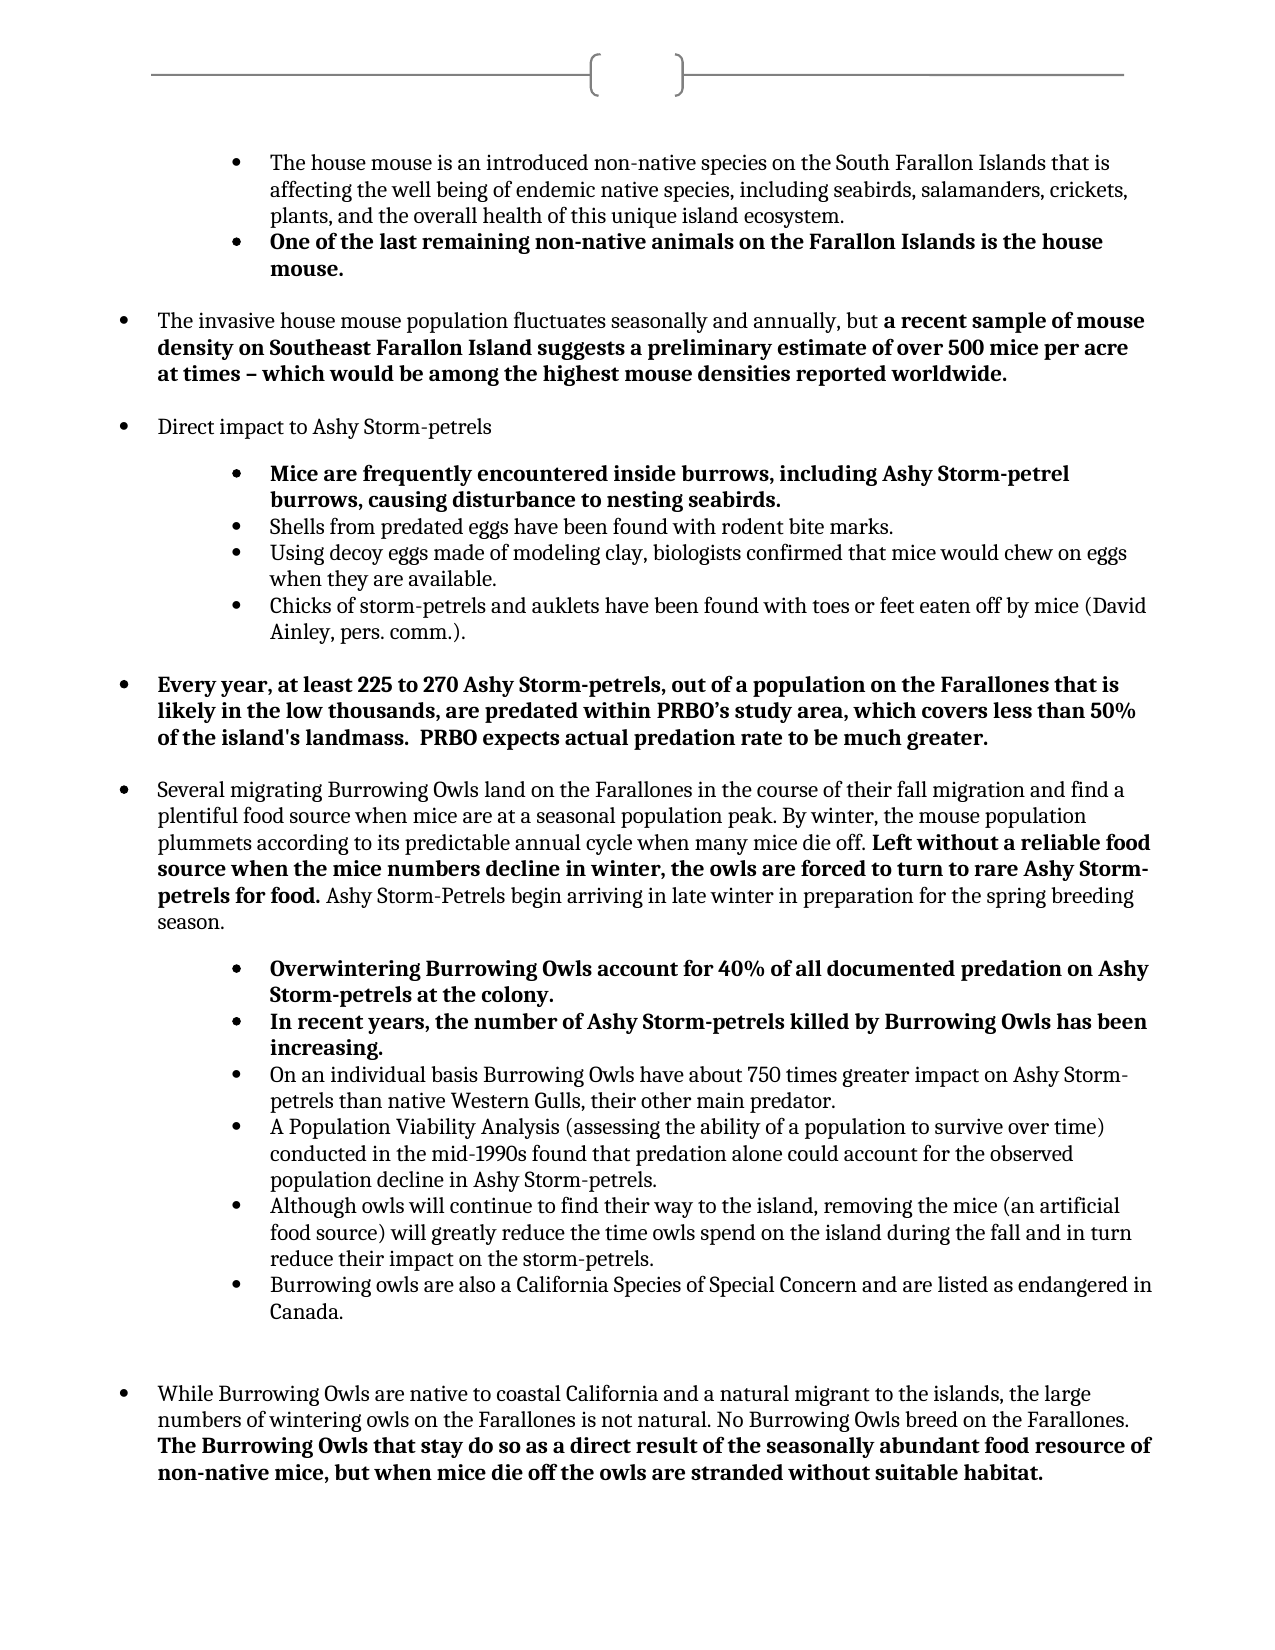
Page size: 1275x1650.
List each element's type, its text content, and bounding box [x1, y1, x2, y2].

list Overwintering Burrowing Owls account for 40% of all documented predation on Ashy Storm-petrels at the colony. [232, 956, 1155, 1009]
list Several migrating Burrowing Owls land on the Farallones in the course of their fall migration and find a plentiful food source when mice are at a seasonal population peak. By winter, the mouse population plummets according to its predictable annual cycle when many mice die off. Left without a reliable food source when the mice numbers decline in winter, the owls are forced to turn to rare Ashy Storm-petrels for food. Ashy Storm-Petrels begin arriving in late winter in preparation for the spring breeding season. [120, 777, 1155, 935]
list Direct impact to Ashy Storm-petrels [120, 413, 1155, 440]
list Chicks of storm-petrels and auklets have been found with toes or feet eaten off by mice (David Ainley, pers. comm.). [232, 592, 1155, 645]
list On an individual basis Burrowing Owls have about 750 times greater impact on Ashy Storm-petrels than native Western Gulls, their other main predator. [232, 1061, 1155, 1114]
list The invasive house mouse population fluctuates seasonally and annually, but a recent sample of mouse density on Southeast Farallon Island suggests a preliminary estimate of over 500 mice per acre at times – which would be among the highest mouse densities reported worldwide. [120, 308, 1155, 387]
list Although owls will continue to find their way to the island, removing the mice (an artificial food source) will greatly reduce the time owls spend on the island during the fall and in turn reduce their impact on the storm-petrels. [232, 1193, 1155, 1272]
list Mice are frequently encountered inside burrows, including Ashy Storm-petrel burrows, causing disturbance to nesting seabirds. [232, 461, 1155, 513]
list Shells from predated eggs have been found with rodent bite marks. [232, 513, 1155, 540]
list In recent years, the number of Ashy Storm-petrels killed by Burrowing Owls has been increasing. [232, 1009, 1155, 1061]
list A Population Viability Analysis (assessing the ability of a population to survive over time) conducted in the mid-1990s found that predation alone could account for the observed population decline in Ashy Storm-petrels. [232, 1114, 1155, 1193]
list Using decoy eggs made of modeling clay, biologists confirmed that mice would chew on eggs when they are available. [232, 540, 1155, 592]
list One of the last remaining non-native animals on the Farallon Islands is the house mouse. [232, 229, 1155, 282]
list Every year, at least 225 to 270 Ashy Storm-petrels, out of a population on the Farallones that is likely in the low thousands, are predated within PRBO’s study area, which covers less than 50% of the island's landmass. PRBO expects actual predation rate to be much greater. [120, 672, 1155, 751]
list While Burrowing Owls are native to coastal California and a natural migrant to the islands, the large numbers of wintering owls on the Farallones is not natural. No Burrowing Owls breed on the Farallones. The Burrowing Owls that stay do so as a direct result of the seasonally abundant food resource of non-native mice, but when mice die off the owls are stranded without suitable habitat. [120, 1380, 1155, 1486]
list Burrowing owls are also a California Species of Special Concern and are listed as endangered in Canada. [232, 1272, 1155, 1325]
list The house mouse is an introduced non-native species on the South Farallon Islands that is affecting the well being of endemic native species, including seabirds, salamanders, crickets, plants, and the overall health of this unique island ecosystem. [232, 150, 1155, 229]
